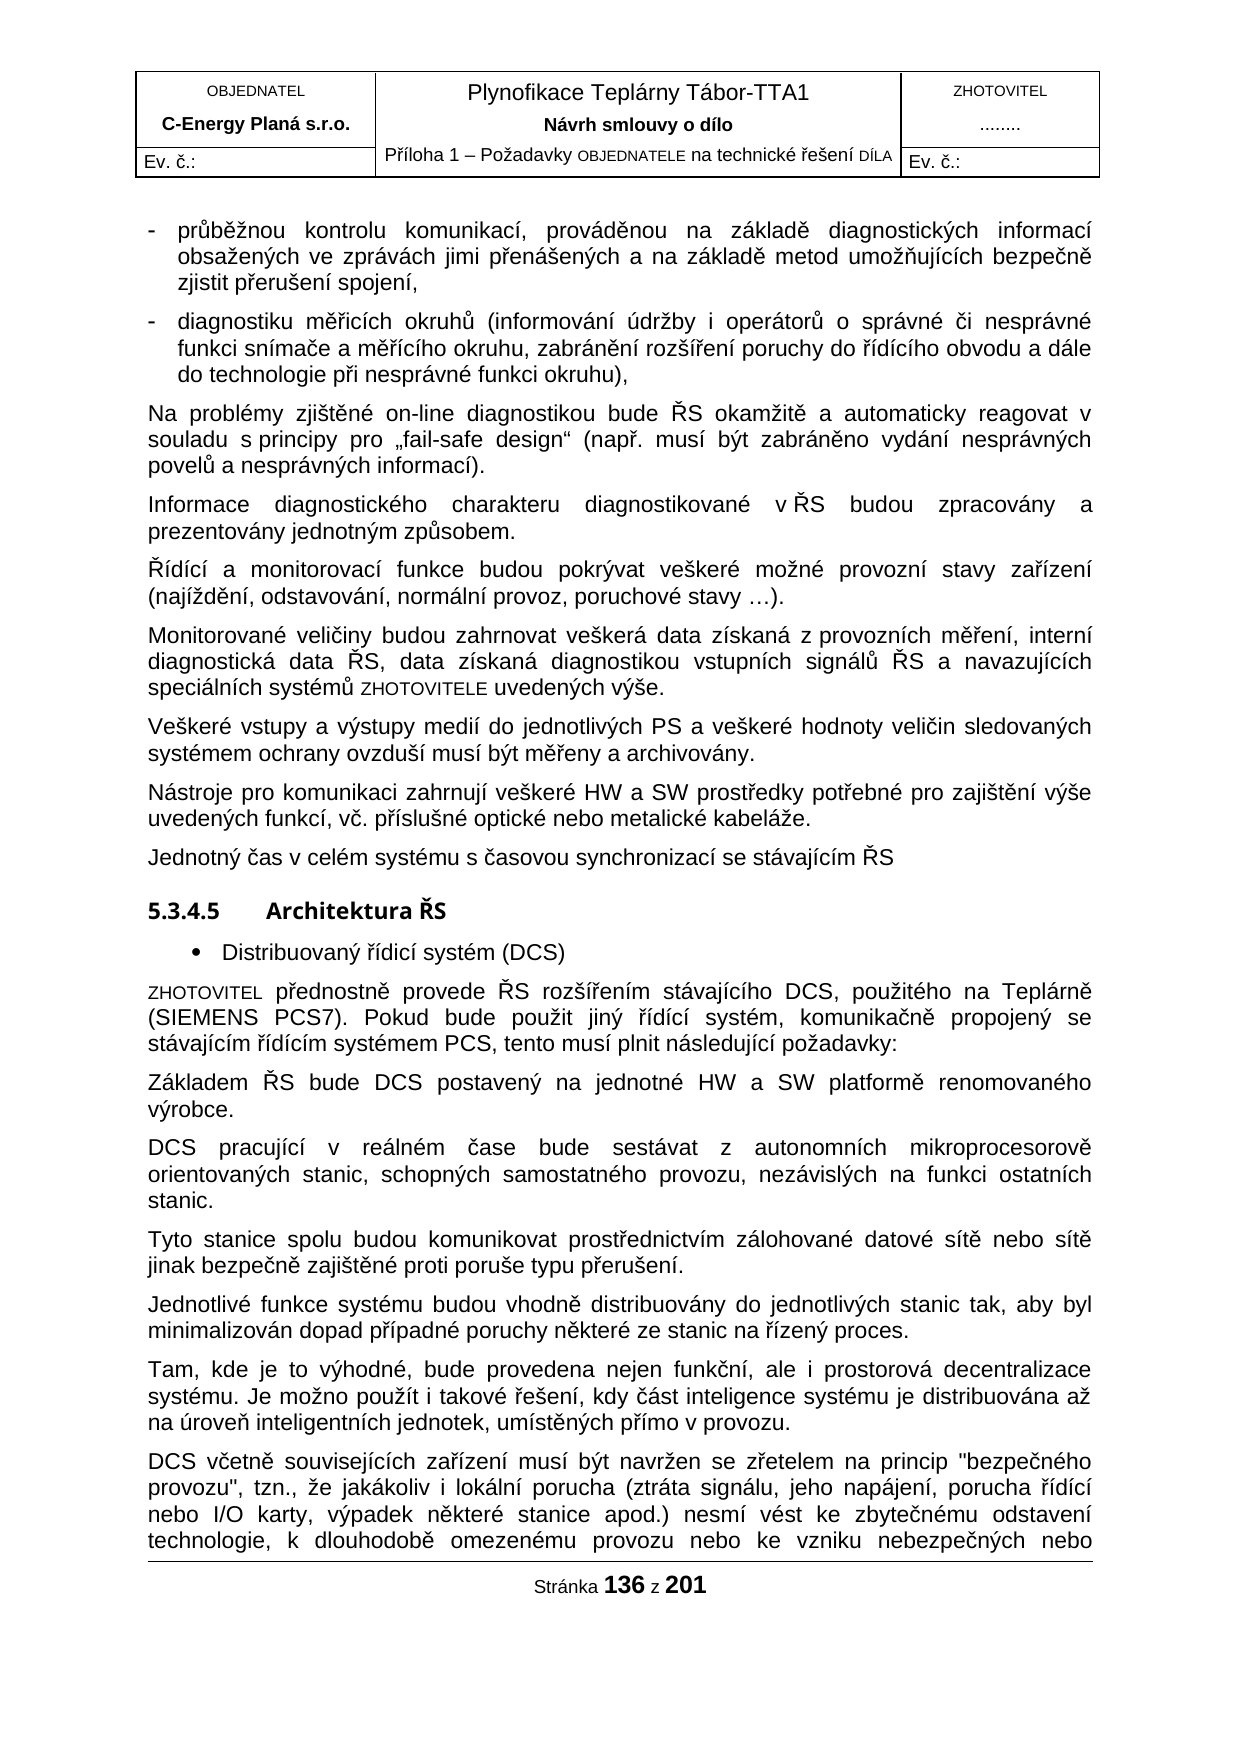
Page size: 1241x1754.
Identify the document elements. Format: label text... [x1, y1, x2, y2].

text Na problémy zjištěné on-line diagnostikou bude ŘS okamžitě a automaticky reagovat v souladu s principy pro „fail-safe design“ (např. musí být zabráněno vydání nesprávných povelů a nesprávných informací). [148, 400, 1093, 479]
text Základem ŘS bude DCS postavený na jednotné HW a SW platformě renomovaného výrobce. [148, 1069, 1093, 1122]
text zhotovitel přednostně provede ŘS rozšířením stávajícího DCS, použitého na Teplárně (SIEMENS PCS7). Pokud bude použit jiný řídící systém, komunikačně propojený se stávajícím řídícím systémem PCS, tento musí plnit následující požadavky: [148, 978, 1093, 1057]
text Jednotlivé funkce systému budou vhodně distribuovány do jednotlivých stanic tak, aby byl minimalizován dopad případné poruchy některé ze stanic na řízený proces. [148, 1291, 1093, 1344]
text  průběžnou kontrolu komunikací, prováděnou na základě diagnostických informací obsažených ve zprávách jimi přenášených a na základě metod umožňujících bezpečně zjistit přerušení spojení, [148, 217, 1093, 296]
text Tam, kde je to výhodné, bude provedena nejen funkční, ale i prostorová decentralizace systému. Je možno použít i takové řešení, kdy část inteligence systému je distribuována až na úroveň inteligentních jednotek, umístěných přímo v provozu. [148, 1356, 1093, 1435]
text DCS pracující v reálném čase bude sestávat z autonomních mikroprocesorově orientovaných stanic, schopných samostatného provozu, nezávislých na funkci ostatních stanic. [148, 1134, 1093, 1213]
text Řídící a monitorovací funkce budou pokrývat veškeré možné provozní stavy zařízení (najíždění, odstavování, normální provoz, poruchové stavy …). [148, 556, 1093, 609]
text Informace diagnostického charakteru diagnostikované v ŘS budou zpracovány a prezentovány jednotným způsobem. [148, 491, 1093, 544]
text Jednotný čas v celém systému s časovou synchronizací se stávajícím ŘS [148, 844, 1093, 870]
text Tyto stanice spolu budou komunikovat prostřednictvím zálohované datové sítě nebo sítě jinak bezpečně zajištěné proti poruše typu přerušení. [148, 1226, 1093, 1279]
text Distribuovaný řídicí systém (DCS) [192, 939, 1093, 965]
subtitle Architektura ŘS [148, 895, 1093, 926]
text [148, 1448, 1093, 1553]
text Monitorované veličiny budou zahrnovat veškerá data získaná z provozních měření, interní diagnostická data ŘS, data získaná diagnostikou vstupních signálů ŘS a navazujících speciálních systémů zhotovitele uvedených výše. [148, 622, 1093, 701]
text  diagnostiku měřicích okruhů (informování údržby i operátorů o správné či nesprávné funkci snímače a měřícího okruhu, zabránění rozšíření poruchy do řídícího obvodu a dále do technologie při nesprávné funkci okruhu), [148, 308, 1093, 387]
text Nástroje pro komunikaci zahrnují veškeré HW a SW prostředky potřebné pro zajištění výše uvedených funkcí, vč. příslušné optické nebo metalické kabeláže. [148, 778, 1093, 831]
text Veškeré vstupy a výstupy medií do jednotlivých PS a veškeré hodnoty veličin sledovaných systémem ochrany ovzduší musí být měřeny a archivovány. [148, 713, 1093, 766]
